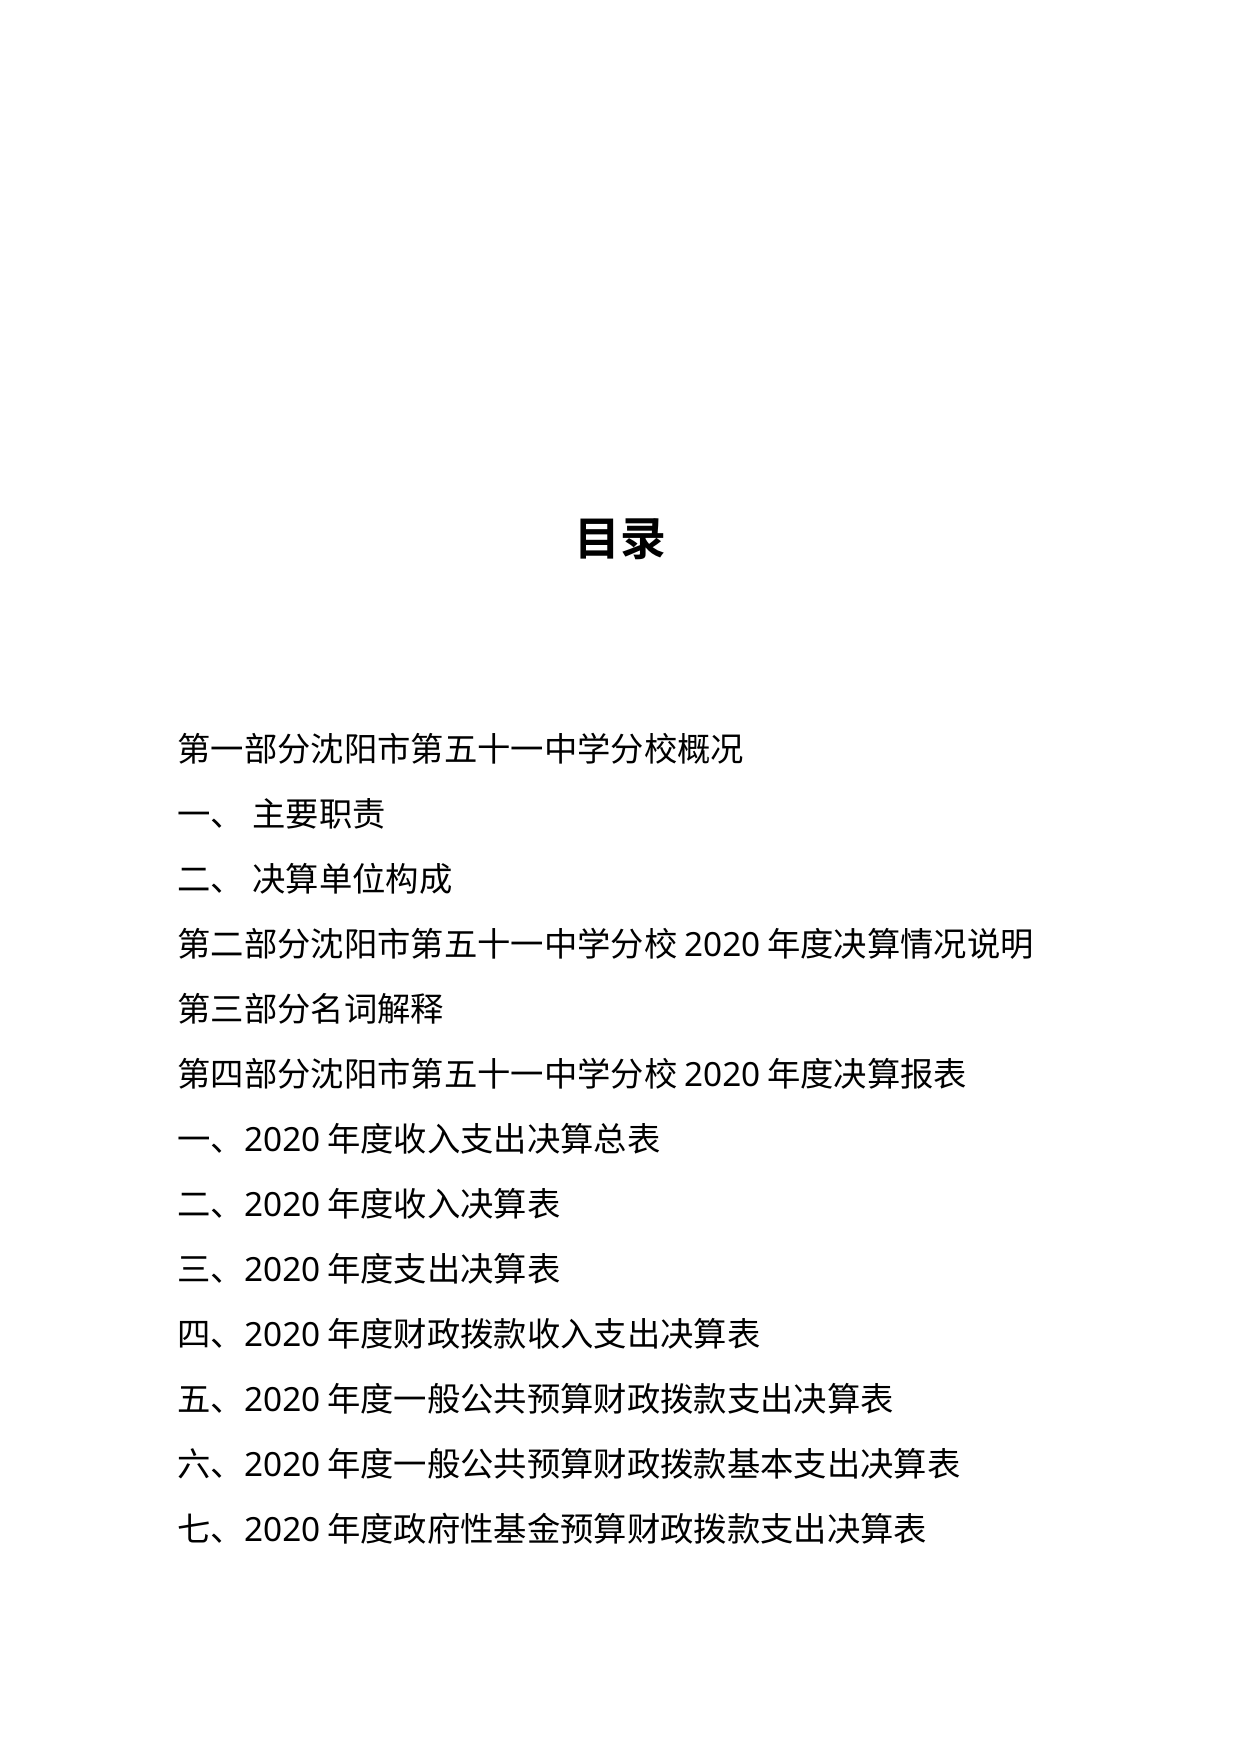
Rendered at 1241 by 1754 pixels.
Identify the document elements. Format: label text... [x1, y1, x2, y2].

text 第二部分沈阳市第五十一中学分校2020年度决算情况说明 [177, 909, 1063, 974]
text 七、2020年度政府性基金预算财政拨款支出决算表 [177, 1494, 1063, 1559]
text 一、2020年度收入支出决算总表 [177, 1104, 1063, 1169]
text 四、2020年度财政拨款收入支出决算表 [177, 1299, 1063, 1364]
list 主要职责 [177, 779, 1063, 844]
text 目录 [177, 487, 1063, 584]
text 五、2020年度一般公共预算财政拨款支出决算表 [177, 1364, 1063, 1429]
text 第三部分名词解释 [177, 974, 1063, 1039]
list 决算单位构成 [177, 844, 1063, 909]
text 第一部分沈阳市第五十一中学分校概况 [177, 714, 1063, 779]
text 第四部分沈阳市第五十一中学分校2020年度决算报表 [177, 1039, 1063, 1104]
text 二、2020年度收入决算表 [177, 1169, 1063, 1234]
text 三、2020年度支出决算表 [177, 1234, 1063, 1299]
text 六、2020年度一般公共预算财政拨款基本支出决算表 [177, 1429, 1063, 1494]
